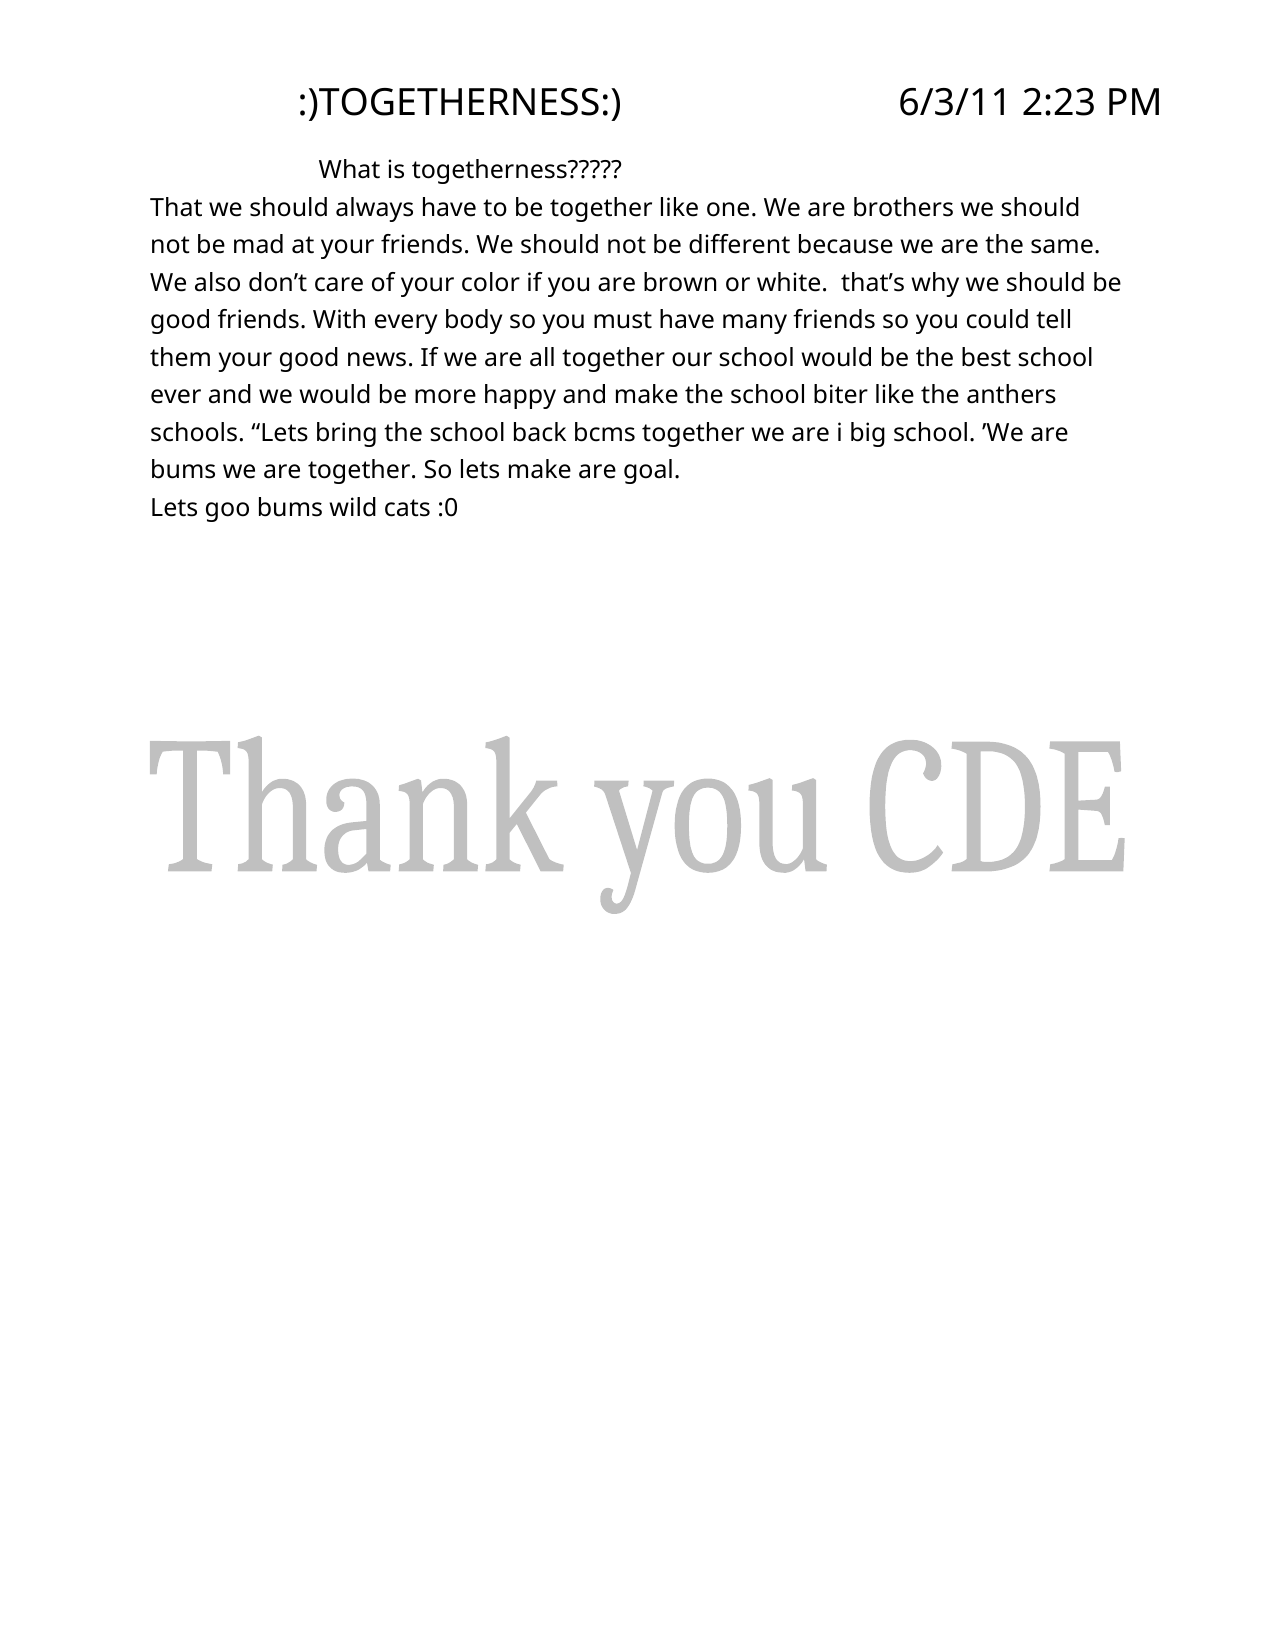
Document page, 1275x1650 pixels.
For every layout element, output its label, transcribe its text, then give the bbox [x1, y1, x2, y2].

text Lets goo bums wild cats :0 [150, 487, 1125, 525]
text That we should always have to be together like one. We are brothers we should not be mad at your friends. We should not be different because we are the same. We also don’t care of your color if you are brown or white. that’s why we should be good friends. With every body so you must have many friends so you could tell them your good news. If we are all together our school would be the best school ever and we would be more happy and make the school biter like the anthers schools. “Lets bring the school back bcms together we are i big school. ’We are bums we are together. So lets make are goal. [150, 187, 1125, 487]
text What is togetherness????? [150, 150, 1125, 187]
